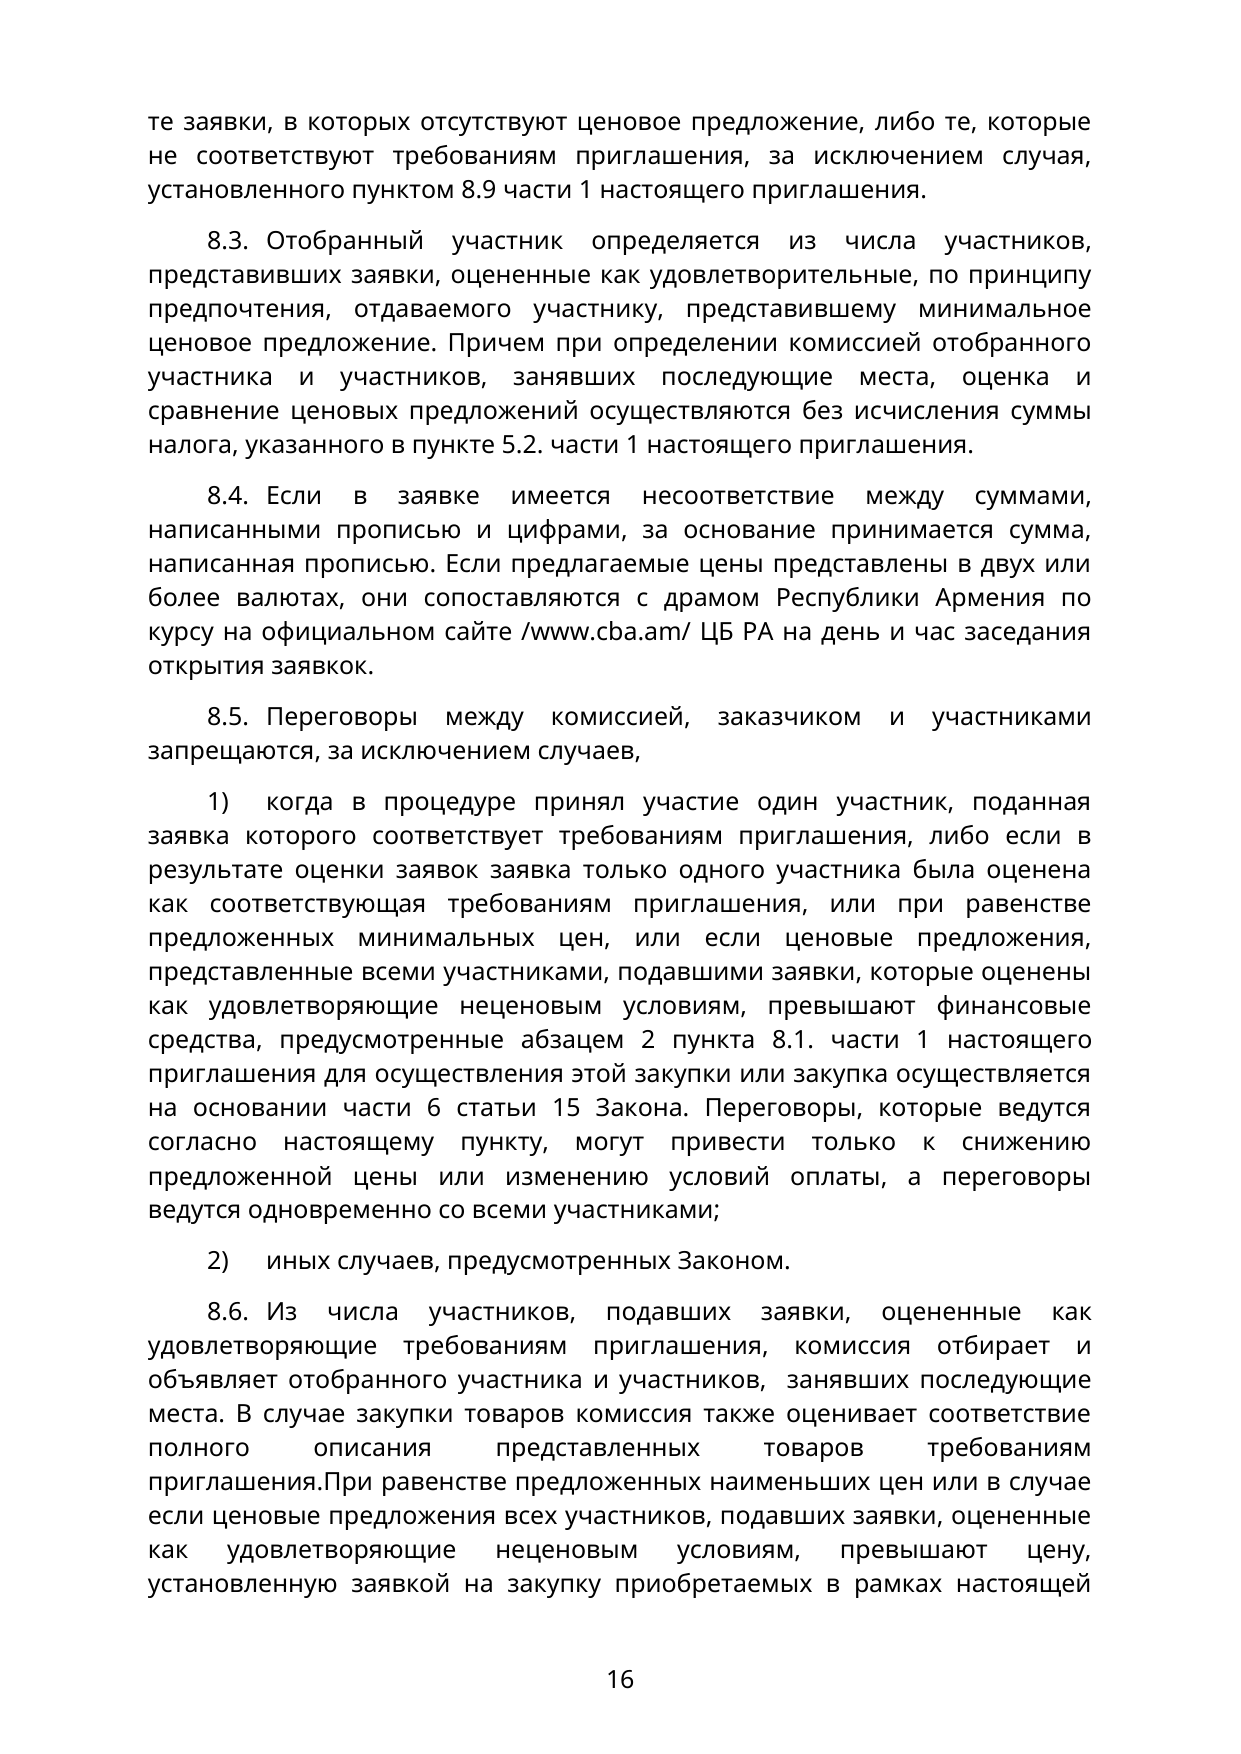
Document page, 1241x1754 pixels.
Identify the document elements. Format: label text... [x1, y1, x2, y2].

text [148, 103, 1092, 206]
text 8.3. Отобранный участник определяется из числа участников, представивших заявки, оцененные как удовлетворительные, по принципу предпочтения, отдаваемого участнику, представившему минимальное ценовое предложение. Причем при определении комиссией отобранного участника и участников, занявших последующие места, оценка и сравнение ценовых предложений осуществляются без исчисления суммы налога, указанного в пункте 5.2. части 1 настоящего приглашения. [148, 222, 1092, 461]
text 8.5. Переговоры между комиссией, заказчиком и участниками запрещаются, за исключением случаев, [148, 698, 1092, 767]
text 1) когда в процедуре принял участие один участник, поданная заявка которого соответствует требованиям приглашения, либо если в результате оценки заявок заявка только одного участника была оценена как соответствующая требованиям приглашения, или при равенстве предложенных минимальных цен, или если ценовые предложения, представленные всеми участниками, подавшими заявки, которые оценены как удовлетворяющие неценовым условиям, превышают финансовые средства, предусмотренные абзацем 2 пункта 8.1. части 1 настоящего приглашения для осуществления этой закупки или закупка осуществляется на основании части 6 статьи 15 Закона. Переговоры, которые ведутся согласно настоящему пункту, могут привести только к снижению предложенной цены или изменению условий оплаты, а переговоры ведутся одновременно со всеми участниками; [148, 783, 1092, 1226]
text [148, 1294, 1092, 1600]
text 8.4. Если в заявке имеется несоответствие между суммами, написанными прописью и цифрами, за основание принимается сумма, написанная прописью. Если предлагаемые цены представлены в двух или более валютах, они сопоставляются с драмом Республики Армения по курсу на официальном сайте /www.cba.am/ ЦБ РА на день и час заседания открытия заявкок. [148, 477, 1092, 682]
text 2) иных случаев, предусмотренных Законом. [148, 1243, 1092, 1277]
